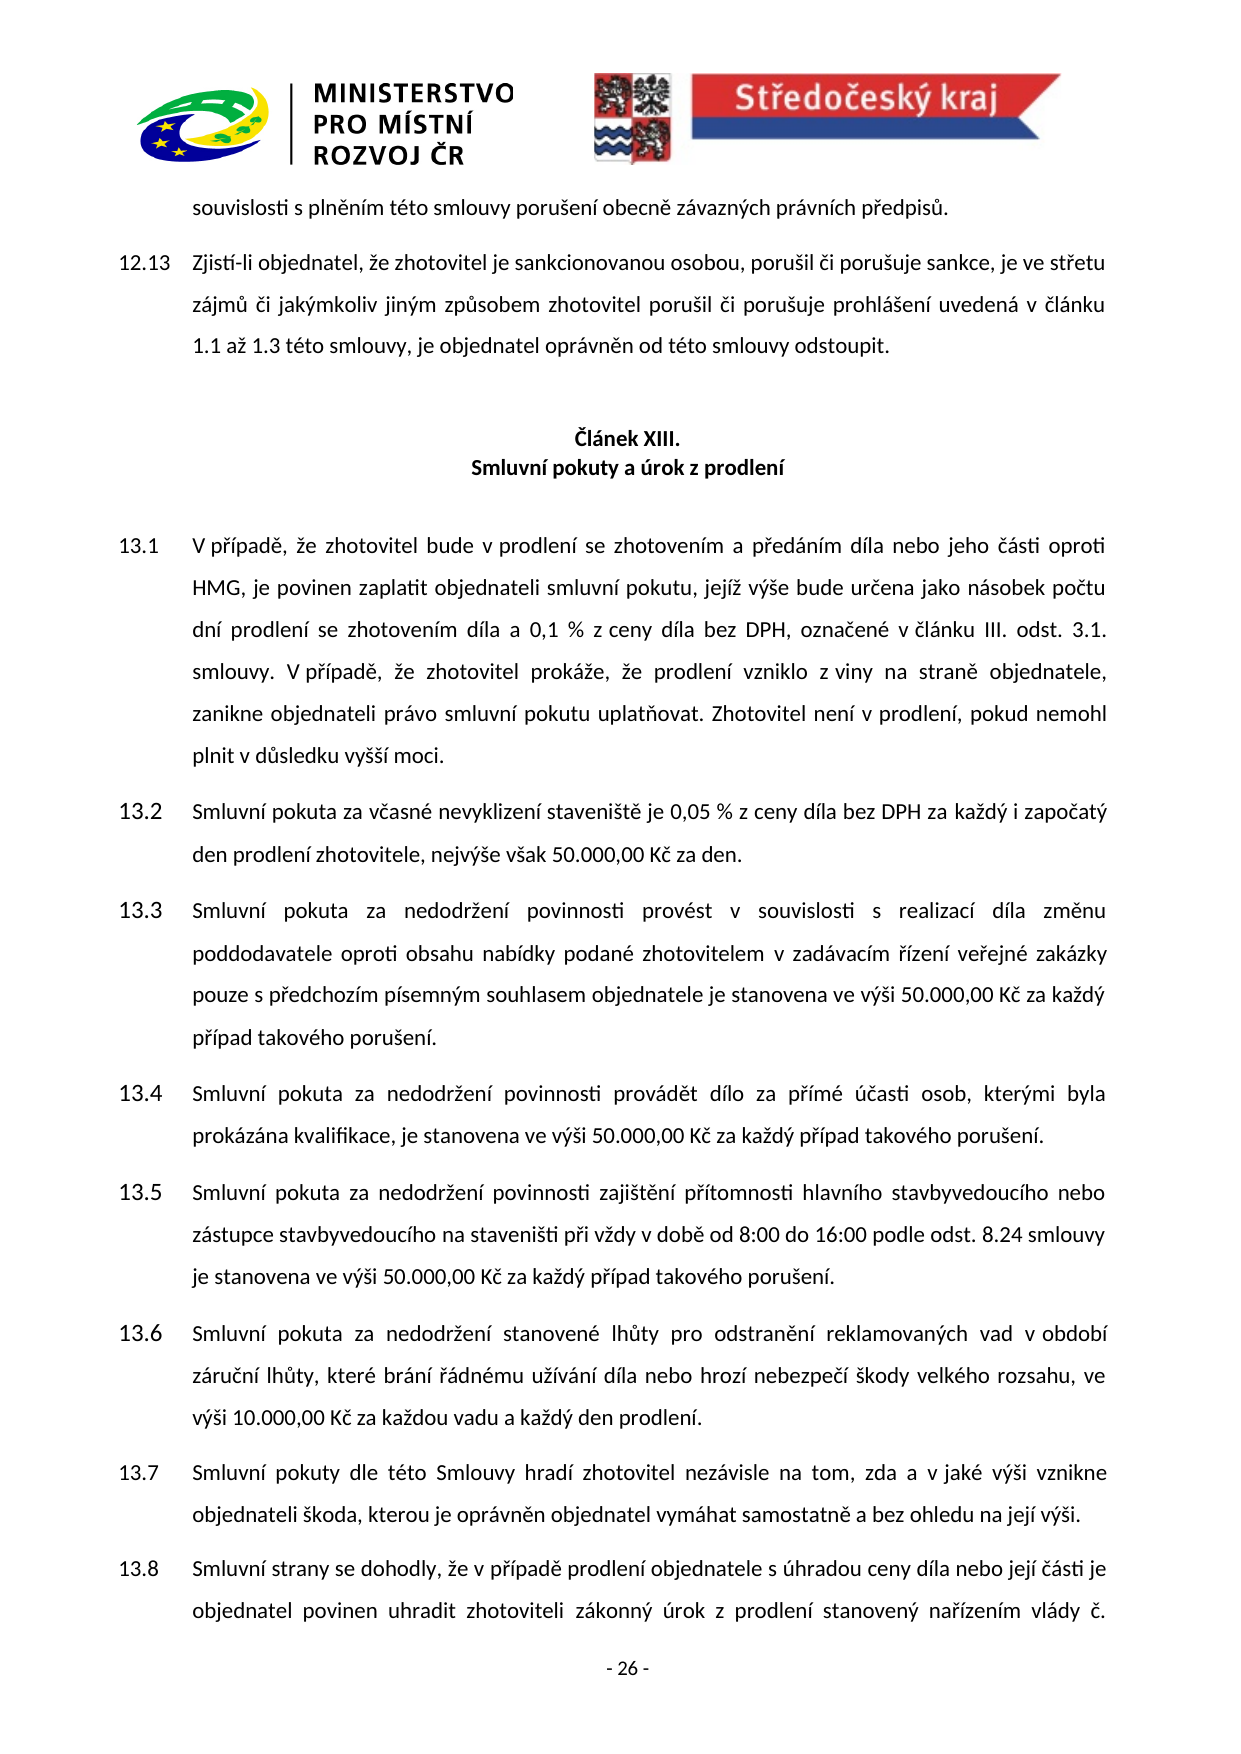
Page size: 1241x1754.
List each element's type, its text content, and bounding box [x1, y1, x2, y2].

text 12.13 Zjistí-li objednatel, že zhotovitel je sankcionovanou osobou, porušil či porušuje sankce, je ve střetu zájmů či jakýmkoliv jiným způsobem zhotovitel porušil či porušuje prohlášení uvedená v článku 1.1 až 1.3 této smlouvy, je objednatel oprávněn od této smlouvy odstoupit. [118, 248, 1107, 360]
text 13.7 Smluvní pokuty dle této Smlouvy hradí zhotovitel nezávisle na tom, zda a v jaké výši vznikne objednateli škoda, kterou je oprávněn objednatel vymáhat samostatně a bez ohledu na její výši. [118, 1458, 1107, 1528]
text 13.5 Smluvní pokuta za nedodržení povinnosti zajištění přítomnosti hlavního stavbyvedoucího nebo zástupce stavbyvedoucího na staveništi při vždy v době od 8:00 do 16:00 podle odst. 8.24 smlouvy je stanovena ve výši 50.000,00 Kč za každý případ takového porušení. [118, 1176, 1107, 1291]
text Smluvní pokuty a úrok z prodlení [148, 452, 1107, 481]
text 13.6 Smluvní pokuta za nedodržení stanovené lhůty pro odstranění reklamovaných vad v období záruční lhůty, které brání řádnému užívání díla nebo hrozí nebezpečí škody velkého rozsahu, ve výši 10.000,00 Kč za každou vadu a každý den prodlení. [118, 1317, 1107, 1431]
text 13.3 Smluvní pokuta za nedodržení povinnosti provést v souvislosti s realizací díla změnu poddodavatele oproti obsahu nabídky podané zhotovitelem v zadávacím řízení veřejné zakázky pouze s předchozím písemným souhlasem objednatele je stanovena ve výši 50.000,00 Kč za každý případ takového porušení. [118, 894, 1107, 1051]
picture [594, 73, 1062, 165]
text 13.2 Smluvní pokuta za včasné nevyklizení staveniště je 0,05 % z ceny díla bez DPH za každý i započatý den prodlení zhotovitele, nejvýše však 50.000,00 Kč za den. [118, 795, 1107, 868]
text 13.1 V případě, že zhotovitel bude v prodlení se zhotovením a předáním díla nebo jeho části oproti HMG, je povinen zaplatit objednateli smluvní pokutu, jejíž výše bude určena jako násobek počtu dní prodlení se zhotovením díla a 0,1 % z ceny díla bez DPH, označené v článku III. odst. 3.1. smlouvy. V případě, že zhotovitel prokáže, že prodlení vzniklo z viny na straně objednatele, zanikne objednateli právo smluvní pokutu uplatňovat. Zhotovitel není v prodlení, pokud nemohl plnit v důsledku vyšší moci. [118, 531, 1107, 769]
picture [136, 83, 513, 165]
text 13.4 Smluvní pokuta za nedodržení povinnosti provádět dílo za přímé účasti osob, kterými byla prokázána kvalifikace, je stanovena ve výši 50.000,00 Kč za každý případ takového porušení. [118, 1077, 1107, 1149]
text Článek XIII. [148, 414, 1107, 452]
